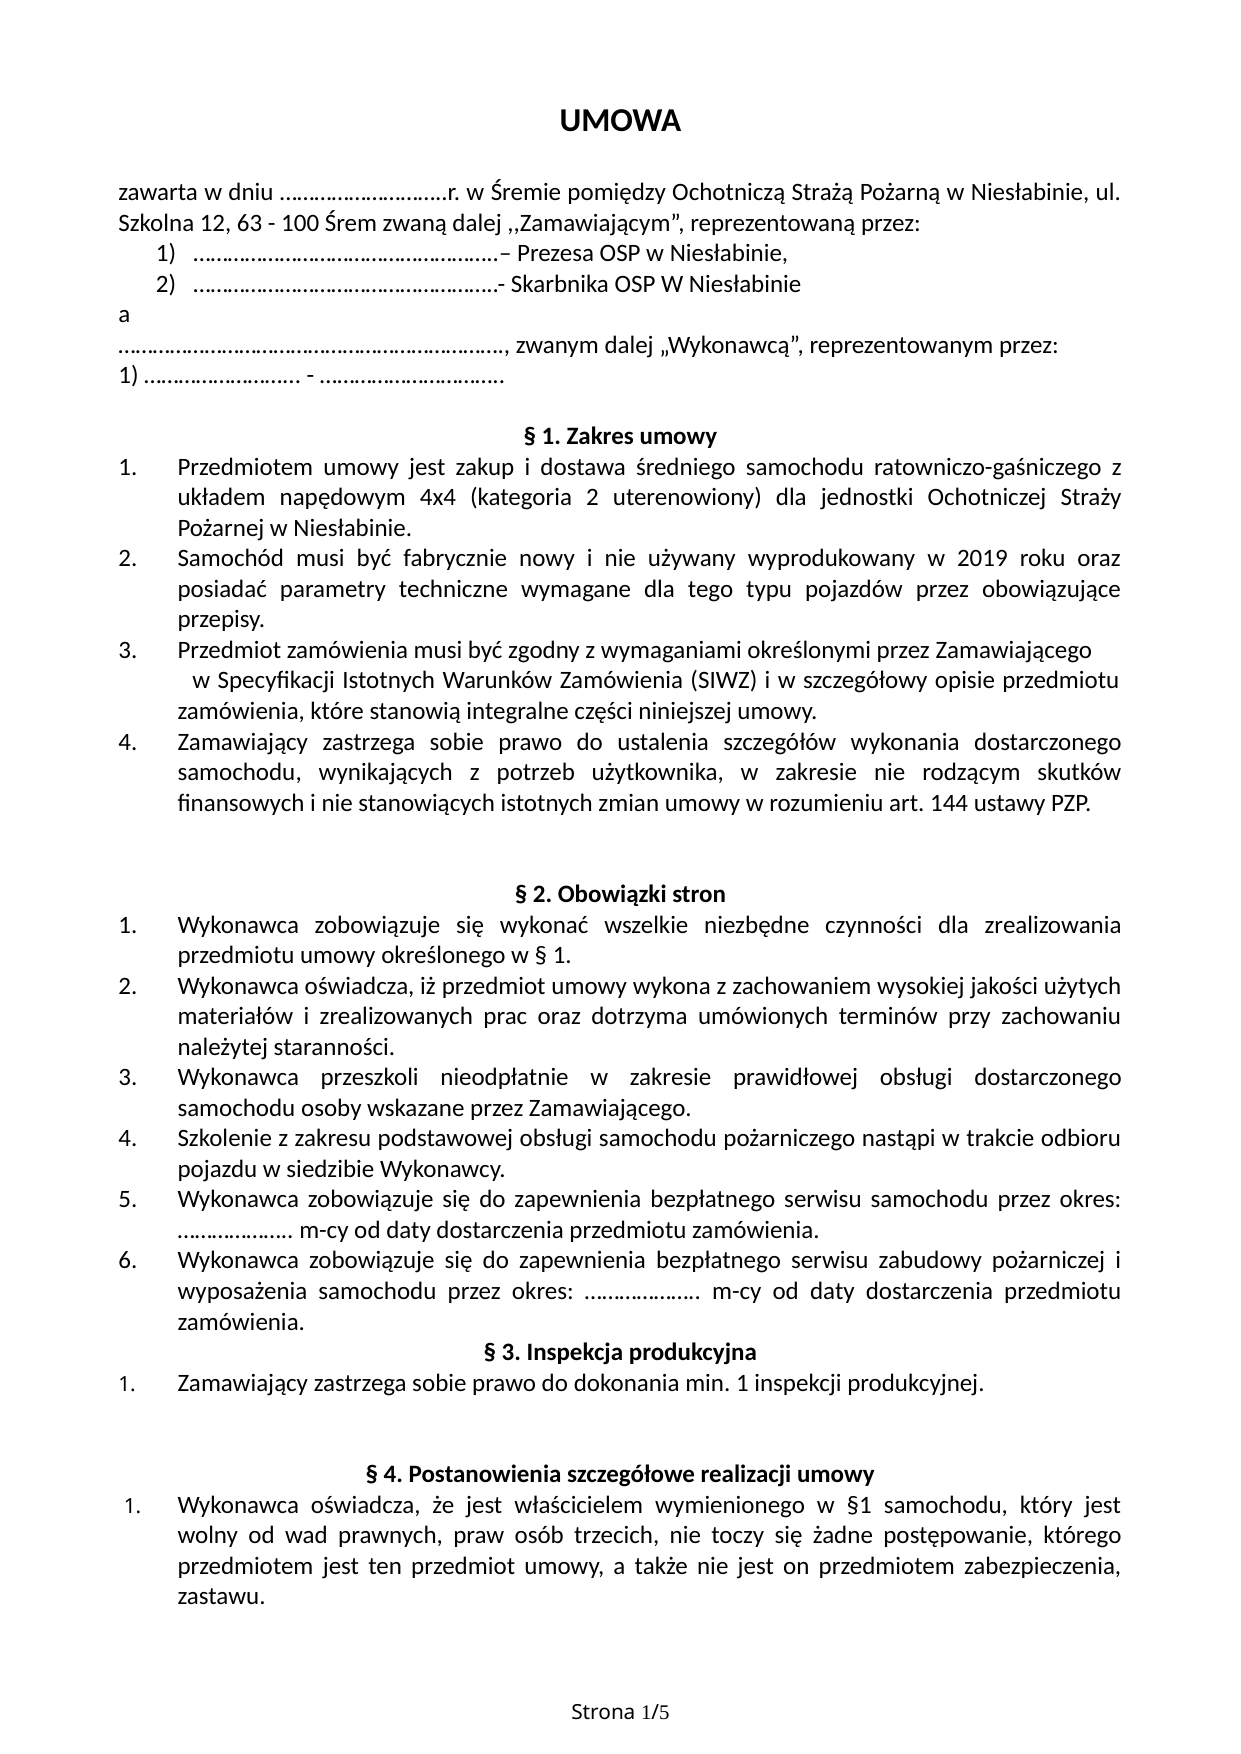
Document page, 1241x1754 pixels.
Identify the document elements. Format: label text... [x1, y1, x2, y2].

text § 3. Inspekcja produkcyjna [118, 1336, 1122, 1367]
text § 1. Zakres umowy [118, 421, 1122, 451]
list Wykonawca oświadcza, iż przedmiot umowy wykona z zachowaniem wysokiej jakości użytych materiałów i zrealizowanych prac oraz dotrzyma umówionych terminów przy zachowaniu należytej staranności. [118, 970, 1122, 1061]
list Wykonawca przeszkoli nieodpłatnie w zakresie prawidłowej obsługi dostarczonego samochodu osoby wskazane przez Zamawiającego. [118, 1061, 1122, 1122]
list Przedmiotem umowy jest zakup i dostawa średniego samochodu ratowniczo-gaśniczego z układem napędowym 4x4 (kategoria 2 uterenowiony) dla jednostki Ochotniczej Straży Pożarnej w Niesłabinie. [118, 451, 1122, 543]
list Samochód musi być fabrycznie nowy i nie używany wyprodukowany w 2019 roku oraz posiadać parametry techniczne wymagane dla tego typu pojazdów przez obowiązujące przepisy. [118, 543, 1122, 634]
list ……………………………………………..– Prezesa OSP w Niesłabinie, [156, 237, 1122, 268]
list Szkolenie z zakresu podstawowej obsługi samochodu pożarniczego nastąpi w trakcie odbioru pojazdu w siedzibie Wykonawcy. [118, 1122, 1122, 1183]
text a [118, 298, 1122, 329]
list Zamawiający zastrzega sobie prawo do ustalenia szczegółów wykonania dostarczonego samochodu, wynikających z potrzeb użytkownika, w zakresie nie rodzącym skutków finansowych i nie stanowiących istotnych zmian umowy w rozumieniu art. 144 ustawy PZP. [118, 726, 1122, 817]
list Wykonawca zobowiązuje się do zapewnienia bezpłatnego serwisu zabudowy pożarniczej i wyposażenia samochodu przez okres: ……………….. m-cy od daty dostarczenia przedmiotu zamówienia. [118, 1244, 1122, 1336]
text § 4. Postanowienia szczegółowe realizacji umowy [118, 1458, 1122, 1489]
list Przedmiot zamówienia musi być zgodny z wymaganiami określonymi przez Zamawiającego [118, 634, 1122, 665]
list Zamawiający zastrzega sobie prawo do dokonania min. 1 inspekcji produkcyjnej. [118, 1367, 1122, 1397]
text UMOWA [118, 99, 1122, 139]
text § 2. Obowiązki stron [118, 878, 1122, 909]
list Wykonawca zobowiązuje się wykonać wszelkie niezbędne czynności dla zrealizowania przedmiotu umowy określonego w § 1. [118, 909, 1122, 970]
text …………………………………………………………., zwanym dalej „Wykonawcą”, reprezentowanym przez: [118, 329, 1122, 359]
text w Specyfikacji Istotnych Warunków Zamówienia (SIWZ) i w szczegółowy opisie przedmiotu zamówienia, które stanowią integralne części niniejszej umowy. [118, 665, 1122, 726]
list Wykonawca oświadcza, że jest właścicielem wymienionego w §1 samochodu, który jest wolny od wad prawnych, praw osób trzecich, nie toczy się żadne postępowanie, którego przedmiotem jest ten przedmiot umowy, a także nie jest on przedmiotem zabezpieczenia, zastawu. [118, 1489, 1122, 1611]
list Wykonawca zobowiązuje się do zapewnienia bezpłatnego serwisu samochodu przez okres: ……………….. m-cy od daty dostarczenia przedmiotu zamówienia. [118, 1183, 1122, 1244]
list ……………………………………………..- Skarbnika OSP W Niesłabinie [156, 268, 1122, 298]
text zawarta w dniu ………………………..r. w Śremie pomiędzy Ochotniczą Strażą Pożarną w Niesłabinie, ul. Szkolna 12, 63 - 100 Śrem zwaną dalej ,,Zamawiającym”, reprezentowaną przez: [118, 176, 1122, 237]
text 1) ……………………... - ………………………….. [118, 359, 1122, 390]
